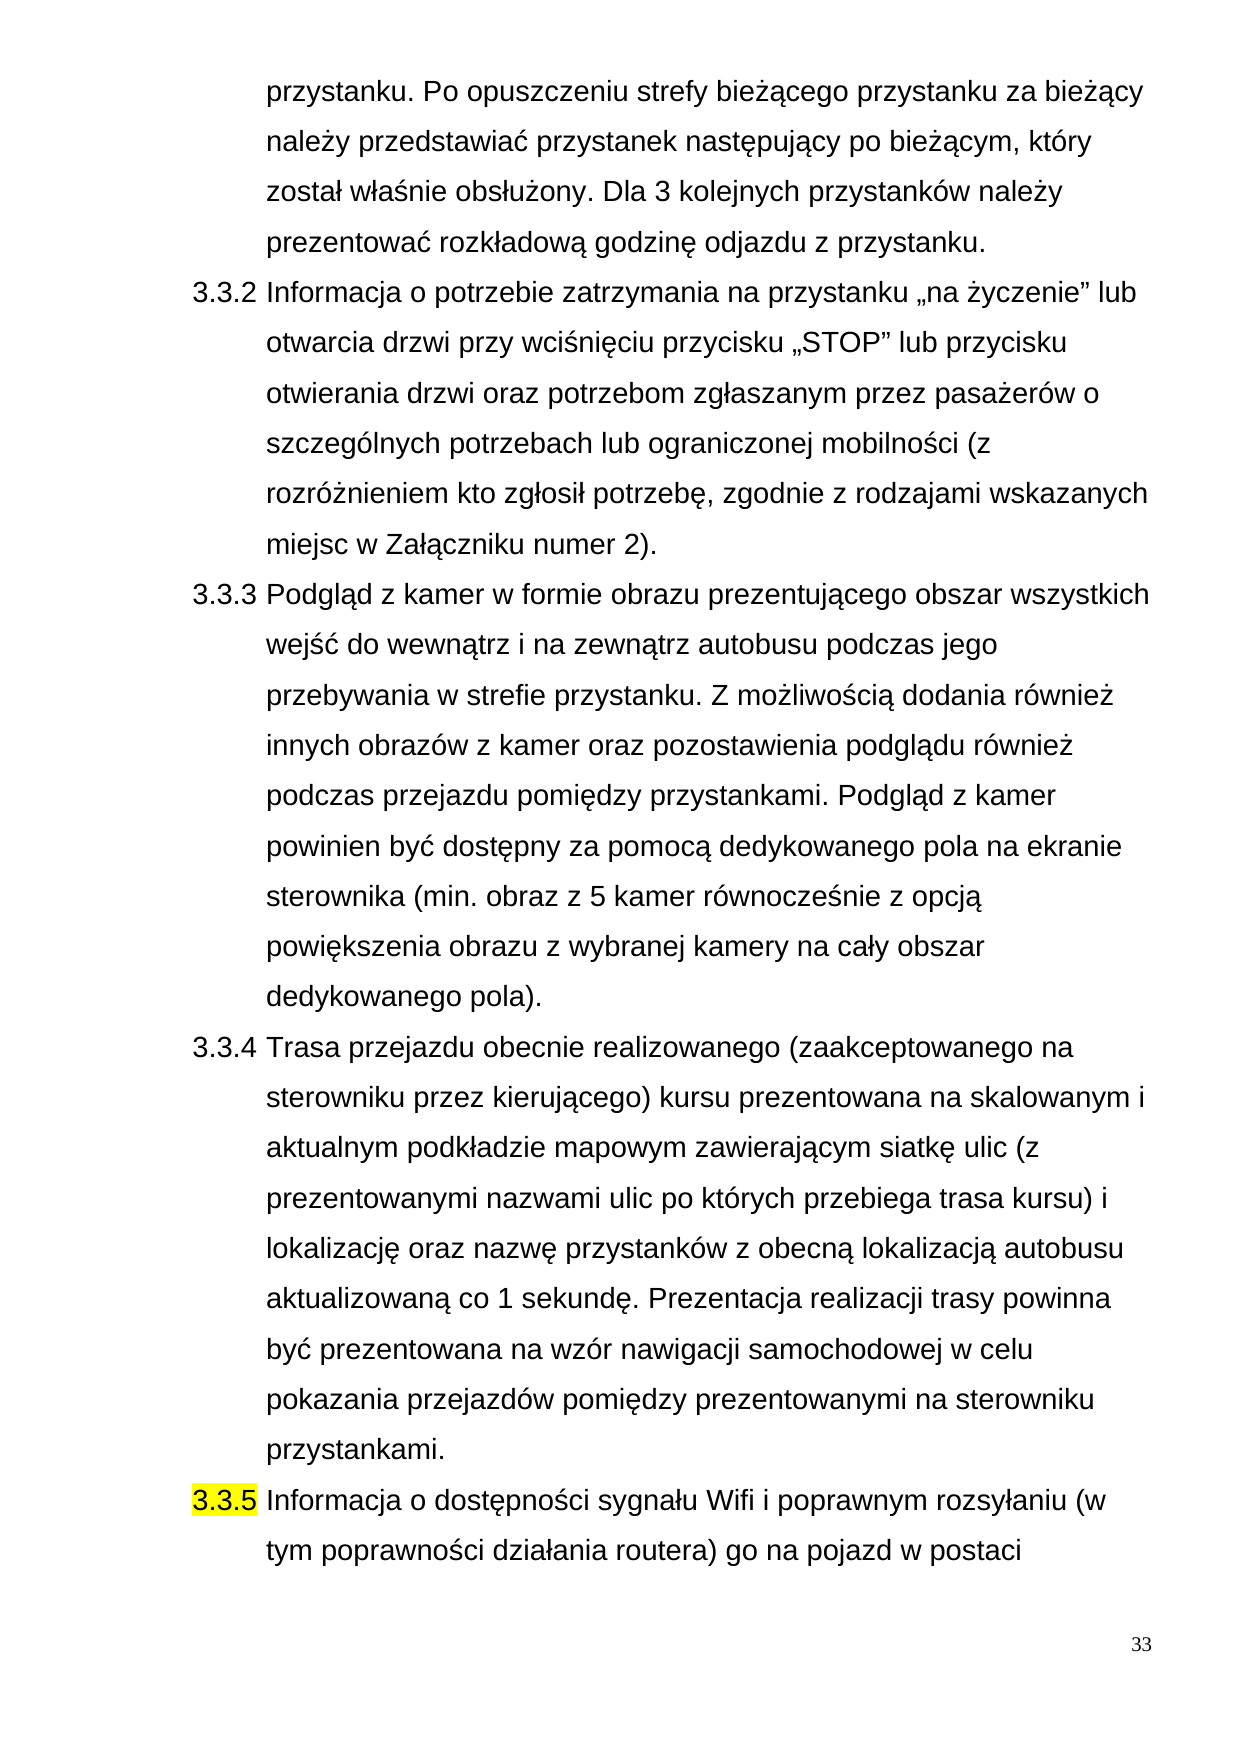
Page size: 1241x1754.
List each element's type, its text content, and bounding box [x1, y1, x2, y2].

list Informacja o potrzebie zatrzymania na przystanku „na życzenie” lub otwarcia drzwi przy wciśnięciu przycisku „STOP” lub przycisku otwierania drzwi oraz potrzebom zgłaszanym przez pasażerów o szczególnych potrzebach lub ograniczonej mobilności (z rozróżnieniem kto zgłosił potrzebę, zgodnie z rodzajami wskazanych miejsc w Załączniku numer 2). [192, 275, 1152, 560]
list Trasa przejazdu obecnie realizowanego (zaakceptowanego na sterowniku przez kierującego) kursu prezentowana na skalowanym i aktualnym podkładzie mapowym zawierającym siatkę ulic (z prezentowanymi nazwami ulic po których przebiega trasa kursu) i lokalizację oraz nazwę przystanków z obecną lokalizacją autobusu aktualizowaną co 1 sekundę. Prezentacja realizacji trasy powinna być prezentowana na wzór nawigacji samochodowej w celu pokazania przejazdów pomiędzy prezentowanymi na sterowniku przystankami. [192, 1030, 1152, 1466]
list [192, 74, 1152, 258]
list Podgląd z kamer w formie obrazu prezentującego obszar wszystkich wejść do wewnątrz i na zewnątrz autobusu podczas jego przebywania w strefie przystanku. Z możliwością dodania również innych obrazów z kamer oraz pozostawienia podglądu również podczas przejazdu pomiędzy przystankami. Podgląd z kamer powinien być dostępny za pomocą dedykowanego pola na ekranie sterownika (min. obraz z 5 kamer równocześnie z opcją powiększenia obrazu z wybranej kamery na cały obszar dedykowanego pola). [192, 577, 1152, 1013]
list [192, 1483, 1152, 1566]
